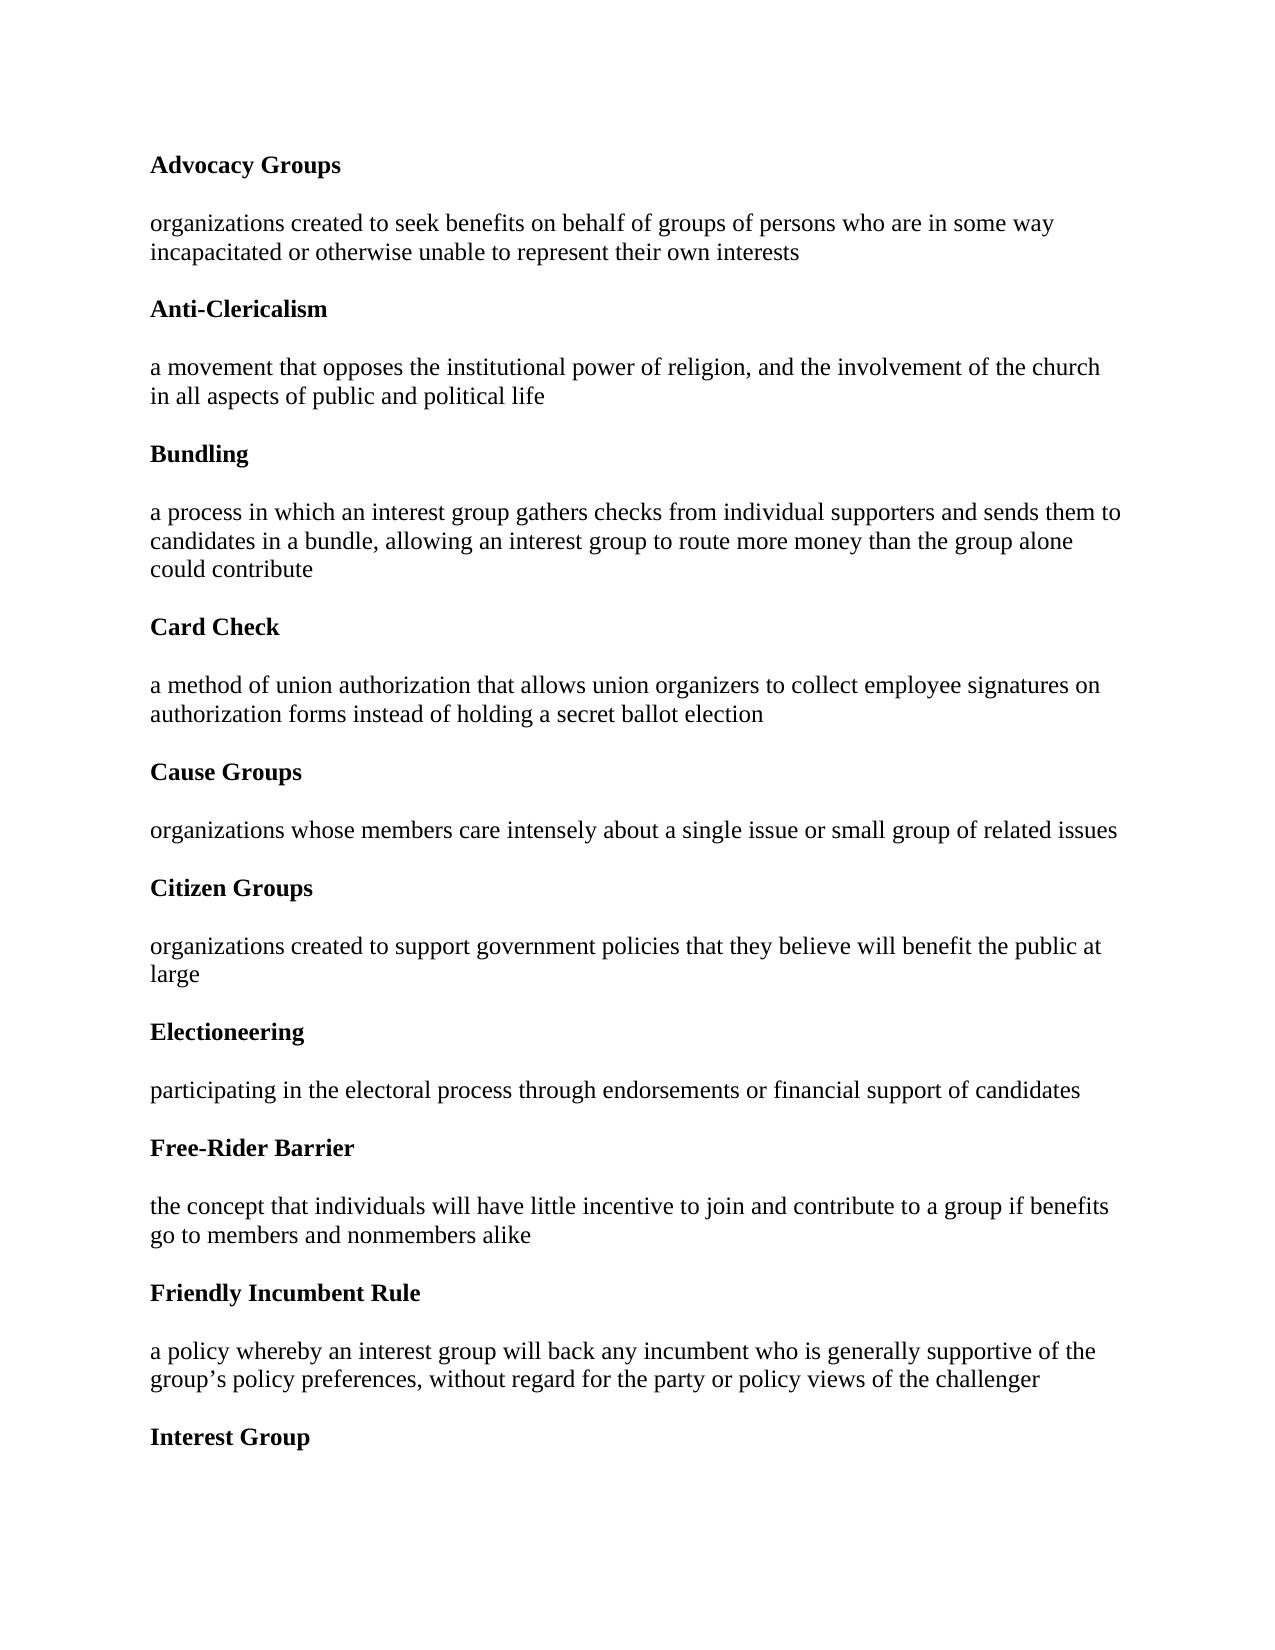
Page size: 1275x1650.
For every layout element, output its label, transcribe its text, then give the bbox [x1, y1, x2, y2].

text Advocacy Groups [150, 150, 1125, 179]
text Free-Rider Barrier [150, 1133, 1125, 1162]
text a policy whereby an interest group will back any incumbent who is generally supportive of the group’s policy preferences, without regard for the party or policy views of the challenger [150, 1336, 1125, 1393]
text Citizen Groups [150, 873, 1125, 902]
text organizations whose members care intensely about a single issue or small group of related issues [150, 815, 1125, 844]
text Friendly Incumbent Rule [150, 1278, 1125, 1307]
text participating in the electoral process through endorsements or financial support of candidates [150, 1075, 1125, 1104]
text Interest Group [150, 1422, 1125, 1451]
text the concept that individuals will have little incentive to join and contribute to a group if benefits go to members and nonmembers alike [150, 1191, 1125, 1249]
text Cause Groups [150, 757, 1125, 786]
text a process in which an interest group gathers checks from individual supporters and sends them to candidates in a bundle, allowing an interest group to route more money than the group alone could contribute [150, 497, 1125, 583]
text a movement that opposes the institutional power of religion, and the involvement of the church in all aspects of public and political life [150, 352, 1125, 410]
text Card Check [150, 612, 1125, 641]
text a method of union authorization that allows union organizers to collect employee signatures on authorization forms instead of holding a secret ballot election [150, 670, 1125, 728]
text Anti-Clericalism [150, 294, 1125, 323]
text Electioneering [150, 1017, 1125, 1046]
text organizations created to seek benefits on behalf of groups of persons who are in some way incapacitated or otherwise unable to represent their own interests [150, 208, 1125, 265]
text Bundling [150, 439, 1125, 468]
text organizations created to support government policies that they believe will benefit the public at large [150, 931, 1125, 988]
